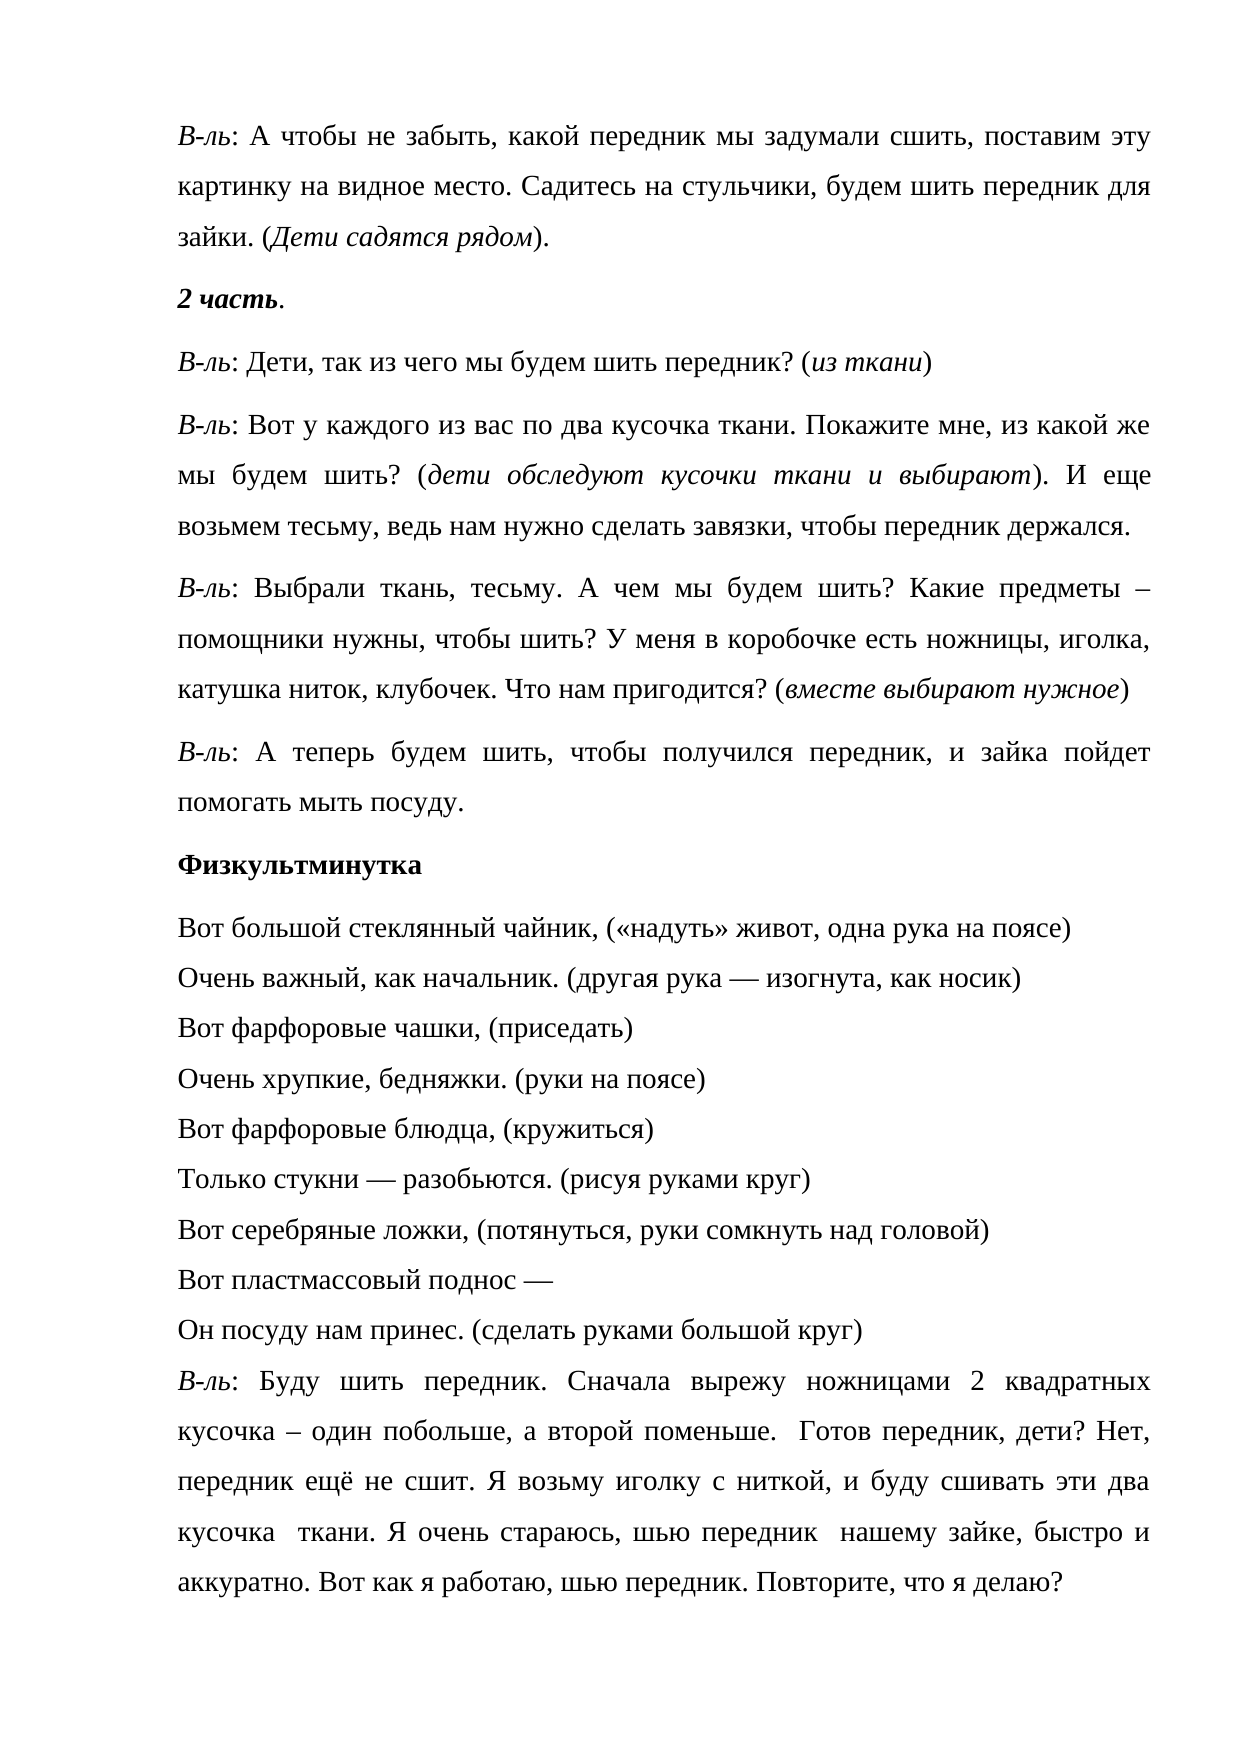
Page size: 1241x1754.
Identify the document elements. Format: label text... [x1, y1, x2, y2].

text В-ль: Буду шить передник. Сначала вырежу ножницами 2 квадратных кусочка – один побольше, а второй поменьше. Готов передник, дети? Нет, передник ещё не сшит. Я возьму иголку с ниткой, и буду сшивать эти два кусочка ткани. Я очень стараюсь, шью передник нашему зайке, быстро и аккуратно. Вот как я работаю, шью передник. Повторите, что я делаю? [177, 1363, 1152, 1598]
text В-ль: А теперь будем шить, чтобы получился передник, и зайка пойдет помогать мыть посуду. [177, 734, 1152, 818]
text Вот пластмассовый поднос — [177, 1262, 1152, 1296]
text 2 часть. [177, 282, 1152, 315]
text В-ль: Выбрали ткань, тесьму. А чем мы будем шить? Какие предметы – помощники нужны, чтобы шить? У меня в коробочке есть ножницы, иголка, катушка ниток, клубочек. Что нам пригодится? (вместе выбирают нужное) [177, 571, 1152, 705]
text В-ль: А чтобы не забыть, какой передник мы задумали сшить, поставим эту картинку на видное место. Садитесь на стульчики, будем шить передник для зайки. (Дети садятся рядом). [177, 118, 1152, 252]
text Вот фарфоровые чашки, (приседать) [177, 1011, 1152, 1044]
text В-ль: Вот у каждого из вас по два кусочка ткани. Покажите мне, из какой же мы будем шить? (дети обследуют кусочки ткани и выбирают). И еще возьмем тесьму, ведь нам нужно сделать завязки, чтобы передник держался. [177, 407, 1152, 541]
text Вот фарфоровые блюдца, (кружиться) [177, 1111, 1152, 1145]
text Вот серебряные ложки, (потянуться, руки сомкнуть над головой) [177, 1212, 1152, 1245]
text Очень хрупкие, бедняжки. (руки на поясе) [177, 1061, 1152, 1094]
text Физкультминутка [177, 847, 1152, 881]
text В-ль: Дети, так из чего мы будем шить передник? (из ткани) [177, 344, 1152, 378]
text Вот большой стеклянный чайник, («надуть» живот, одна рука на поясе) [177, 910, 1152, 943]
text Он посуду нам принес. (сделать руками большой круг) [177, 1312, 1152, 1346]
text Очень важный, как начальник. (другая рука — изогнута, как носик) [177, 960, 1152, 994]
text Только стукни — разобьются. (рисуя руками круг) [177, 1162, 1152, 1195]
